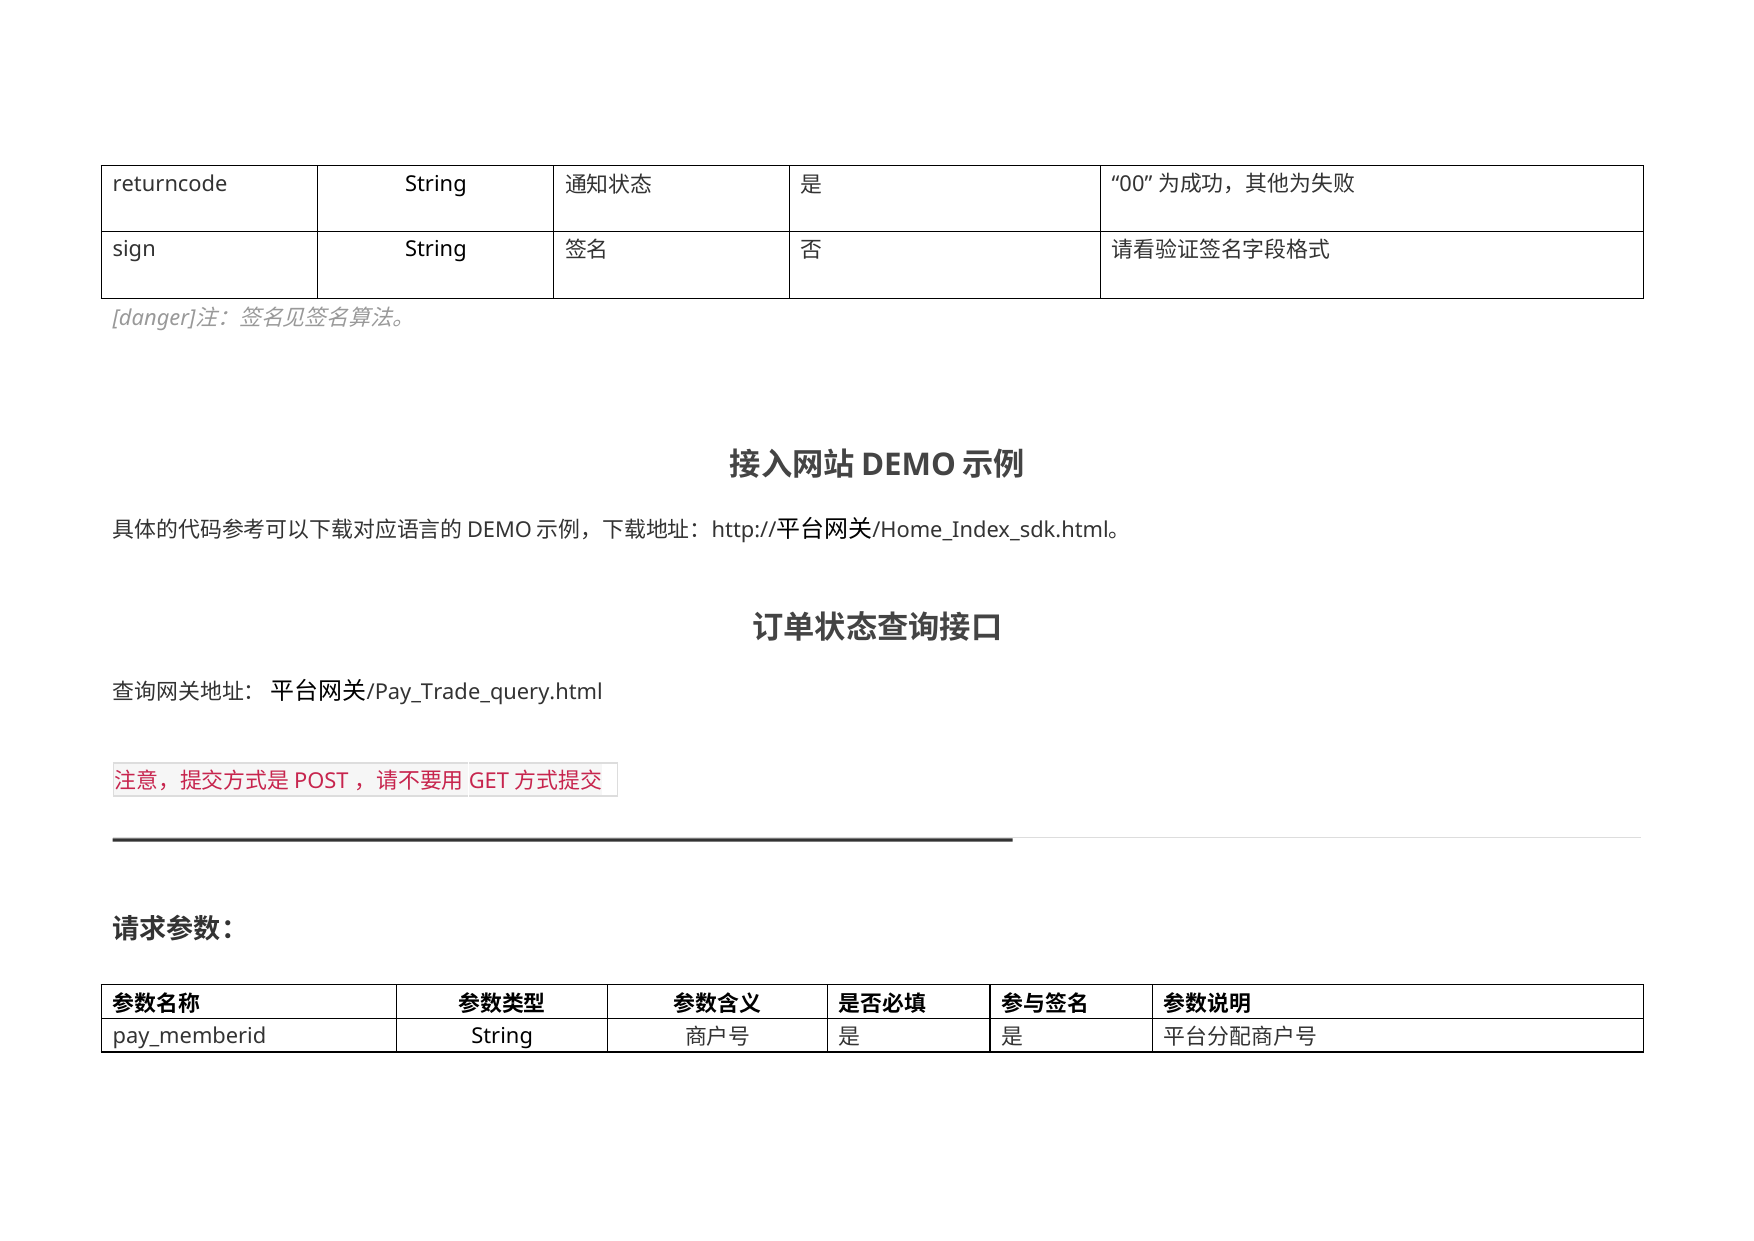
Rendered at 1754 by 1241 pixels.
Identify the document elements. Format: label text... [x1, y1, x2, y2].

table_cell 平台分配商户号 [1153, 1019, 1643, 1051]
table_cell 通知状态 [554, 166, 789, 231]
table_cell 否 [790, 232, 1100, 298]
table_header 参数名称 [102, 985, 396, 1018]
table_header 参数类型 [397, 985, 607, 1018]
table_cell 商户号 [608, 1019, 827, 1051]
table_cell String [397, 1019, 607, 1051]
text [danger]注：签名见签名算法。 [112, 299, 1566, 332]
table_cell 是 [828, 1019, 989, 1051]
table_header 参数含义 [608, 985, 827, 1018]
text 注意，提交方式是 POST ，请不要用 GET 方式提交 [112, 747, 1641, 812]
table_cell 请看验证签名字段格式 [1101, 232, 1643, 298]
text 具体的代码参考可以下载对应语言的DEMO示例，下载地址：http://平台网关/Home_Index_sdk.html。 [112, 494, 1641, 559]
table_cell “00” 为成功，其他为失败 [1101, 166, 1643, 231]
table_cell 是 [790, 166, 1100, 231]
table_cell pay_memberid [102, 1019, 396, 1051]
table_cell returncode [102, 166, 317, 231]
subtitle 请求参数： [112, 894, 1641, 959]
subtitle 订单状态查询接口 [112, 592, 1641, 657]
table_header 参数说明 [1153, 985, 1643, 1018]
table_cell 是 [991, 1019, 1152, 1051]
table_cell String [318, 232, 553, 298]
table_header 参与签名 [991, 985, 1152, 1018]
table_cell 签名 [554, 232, 789, 298]
text 查询网关地址： 平台网关/Pay_Trade_query.html [112, 657, 1641, 722]
table_cell sign [102, 232, 317, 298]
table_header 是否必填 [828, 985, 989, 1018]
subtitle 接入网站DEMO示例 [112, 429, 1641, 494]
table_cell String [318, 166, 553, 231]
